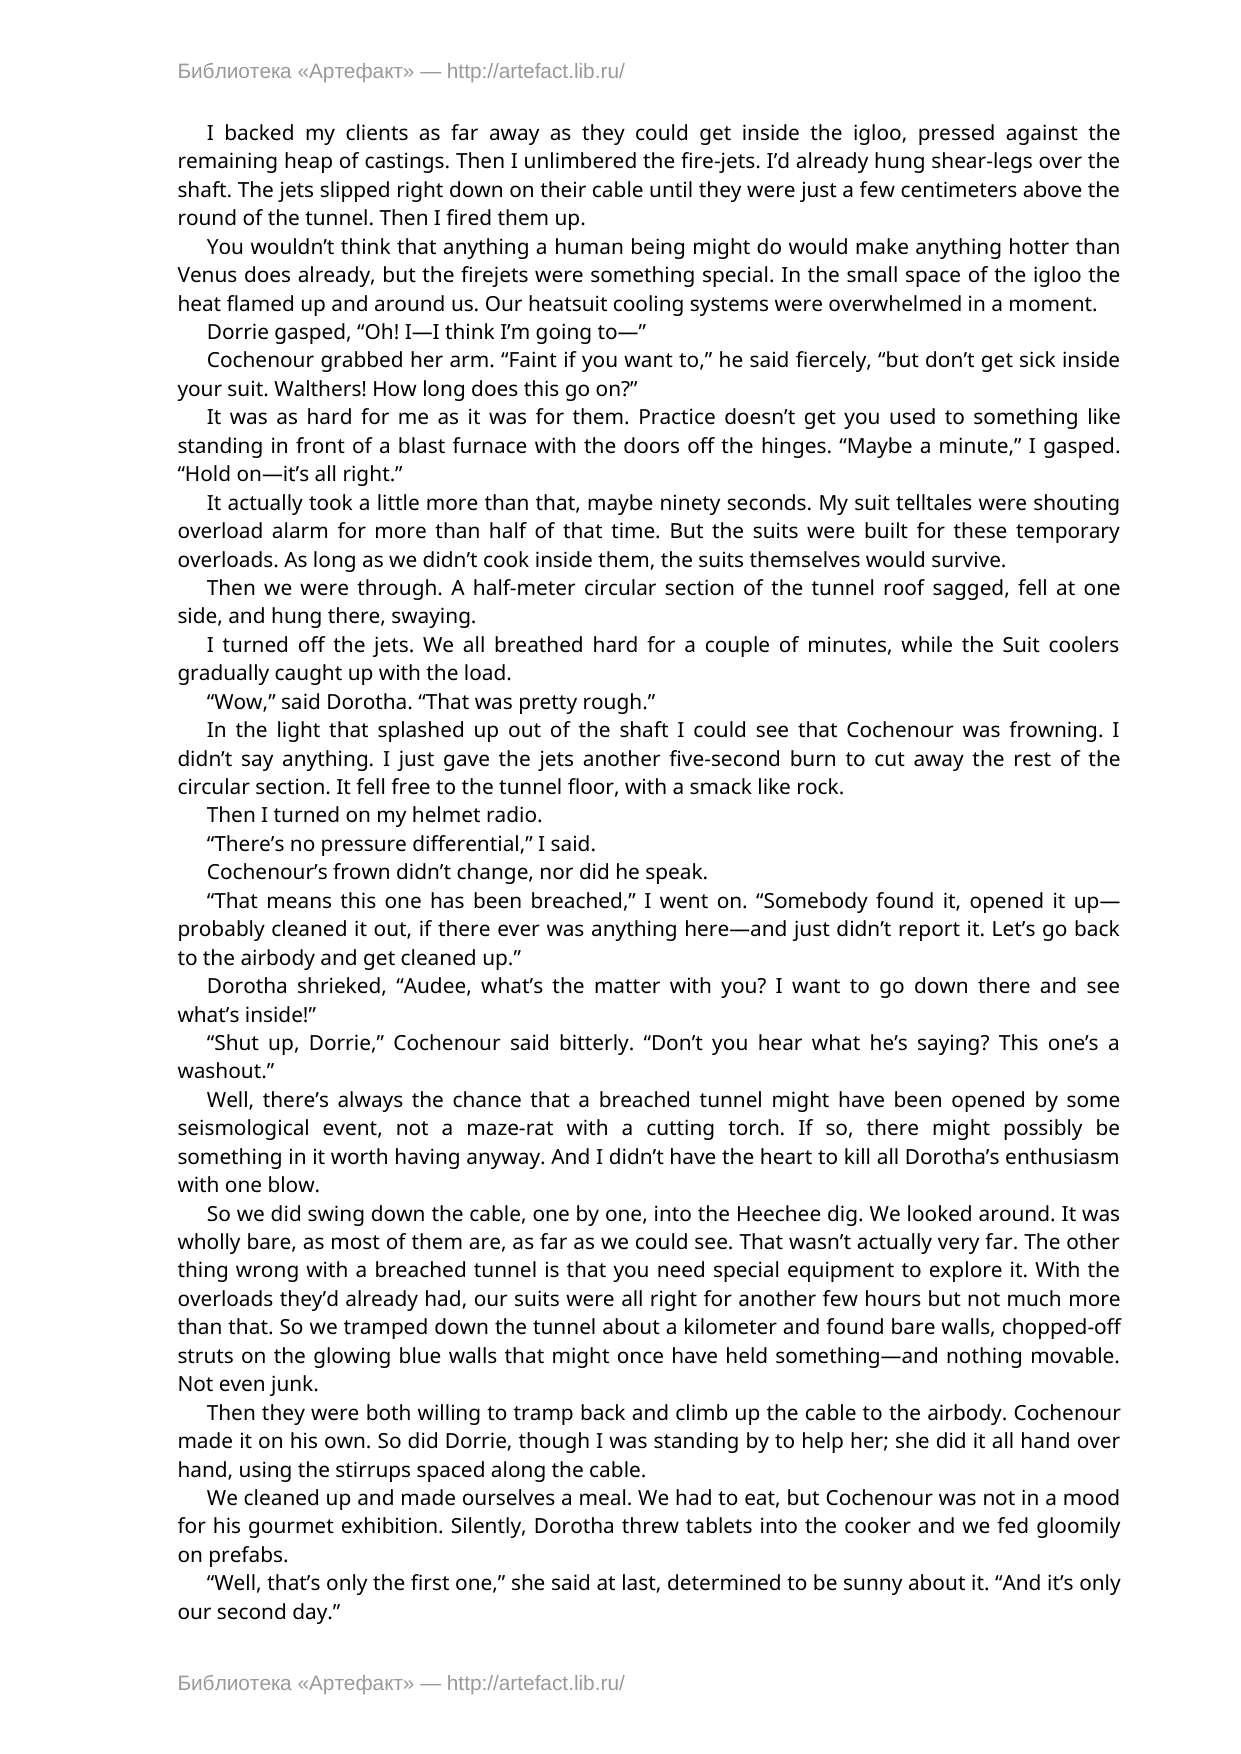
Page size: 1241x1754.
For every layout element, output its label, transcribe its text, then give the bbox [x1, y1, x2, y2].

text It actually took a little more than that, maybe ninety seconds. My suit telltales were shouting overload alarm for more than half of that time. But the suits were built for these temporary overloads. As long as we didn’t cook inside them, the suits themselves would survive. [177, 488, 1122, 573]
text In the light that splashed up out of the shaft I could see that Cochenour was frowning. I didn’t say anything. I just gave the jets another five-second burn to cut away the rest of the circular section. It fell free to the tunnel floor, with a smack like rock. [177, 715, 1122, 801]
text Well, there’s always the chance that a breached tunnel might have been opened by some seismological event, not a maze-rat with a cutting torch. If so, there might possibly be something in it worth having anyway. And I didn’t have the heart to kill all Dorotha’s enthusiasm with one blow. [177, 1085, 1122, 1199]
text Cochenour’s frown didn’t change, nor did he speak. [177, 857, 1122, 886]
text It was as hard for me as it was for them. Practice doesn’t get you used to something like standing in front of a blast furnace with the doors off the hinges. “Maybe a minute,” I gasped. “Hold on—it’s all right.” [177, 402, 1122, 488]
text Cochenour grabbed her arm. “Faint if you want to,” he said fiercely, “but don’t get sick inside your suit. Walthers! How long does this go on?” [177, 346, 1122, 402]
text Then they were both willing to tramp back and climb up the cable to the airbody. Cochenour made it on his own. So did Dorrie, though I was standing by to help her; she did it all hand over hand, using the stirrups spaced along the cable. [177, 1398, 1122, 1483]
text Then we were through. A half-meter circular section of the tunnel roof sagged, fell at one side, and hung there, swaying. [177, 573, 1122, 630]
text Dorotha shrieked, “Audee, what’s the matter with you? I want to go down there and see what’s inside!” [177, 971, 1122, 1028]
text Then I turned on my helmet radio. [177, 801, 1122, 829]
text “That means this one has been breached,” I went on. “Somebody found it, opened it up—probably cleaned it out, if there ever was anything here—and just didn’t report it. Let’s go back to the airbody and get cleaned up.” [177, 886, 1122, 971]
text “There’s no pressure differential,” I said. [177, 829, 1122, 857]
text “Shut up, Dorrie,” Cochenour said bitterly. “Don’t you hear what he’s saying? This one’s a washout.” [177, 1028, 1122, 1085]
text “Well, that’s only the first one,” she said at last, determined to be sunny about it. “And it’s only our second day.” [177, 1568, 1122, 1625]
text “Wow,” said Dorotha. “That was pretty rough.” [177, 687, 1122, 715]
text I backed my clients as far away as they could get inside the igloo, pressed against the remaining heap of castings. Then I unlimbered the fire-jets. I’d already hung shear-legs over the shaft. The jets slipped right down on their cable until they were just a few centimeters above the round of the tunnel. Then I fired them up. [177, 118, 1122, 232]
text So we did swing down the cable, one by one, into the Heechee dig. We looked around. It was wholly bare, as most of them are, as far as we could see. That wasn’t actually very far. The other thing wrong with a breached tunnel is that you need special equipment to explore it. With the overloads they’d already had, our suits were all right for another few hours but not much more than that. So we tramped down the tunnel about a kilometer and found bare walls, chopped-off struts on the glowing blue walls that might once have held something—and nothing movable. Not even junk. [177, 1199, 1122, 1398]
text Dorrie gasped, “Oh! I—I think I’m going to—” [177, 317, 1122, 346]
text We cleaned up and made ourselves a meal. We had to eat, but Cochenour was not in a mood for his gourmet exhibition. Silently, Dorotha threw tablets into the cooker and we fed gloomily on prefabs. [177, 1483, 1122, 1568]
text I turned off the jets. We all breathed hard for a couple of minutes, while the Suit coolers gradually caught up with the load. [177, 630, 1122, 687]
text You wouldn’t think that anything a human being might do would make anything hotter than Venus does already, but the firejets were something special. In the small space of the igloo the heat flamed up and around us. Our heatsuit cooling systems were overwhelmed in a moment. [177, 232, 1122, 317]
